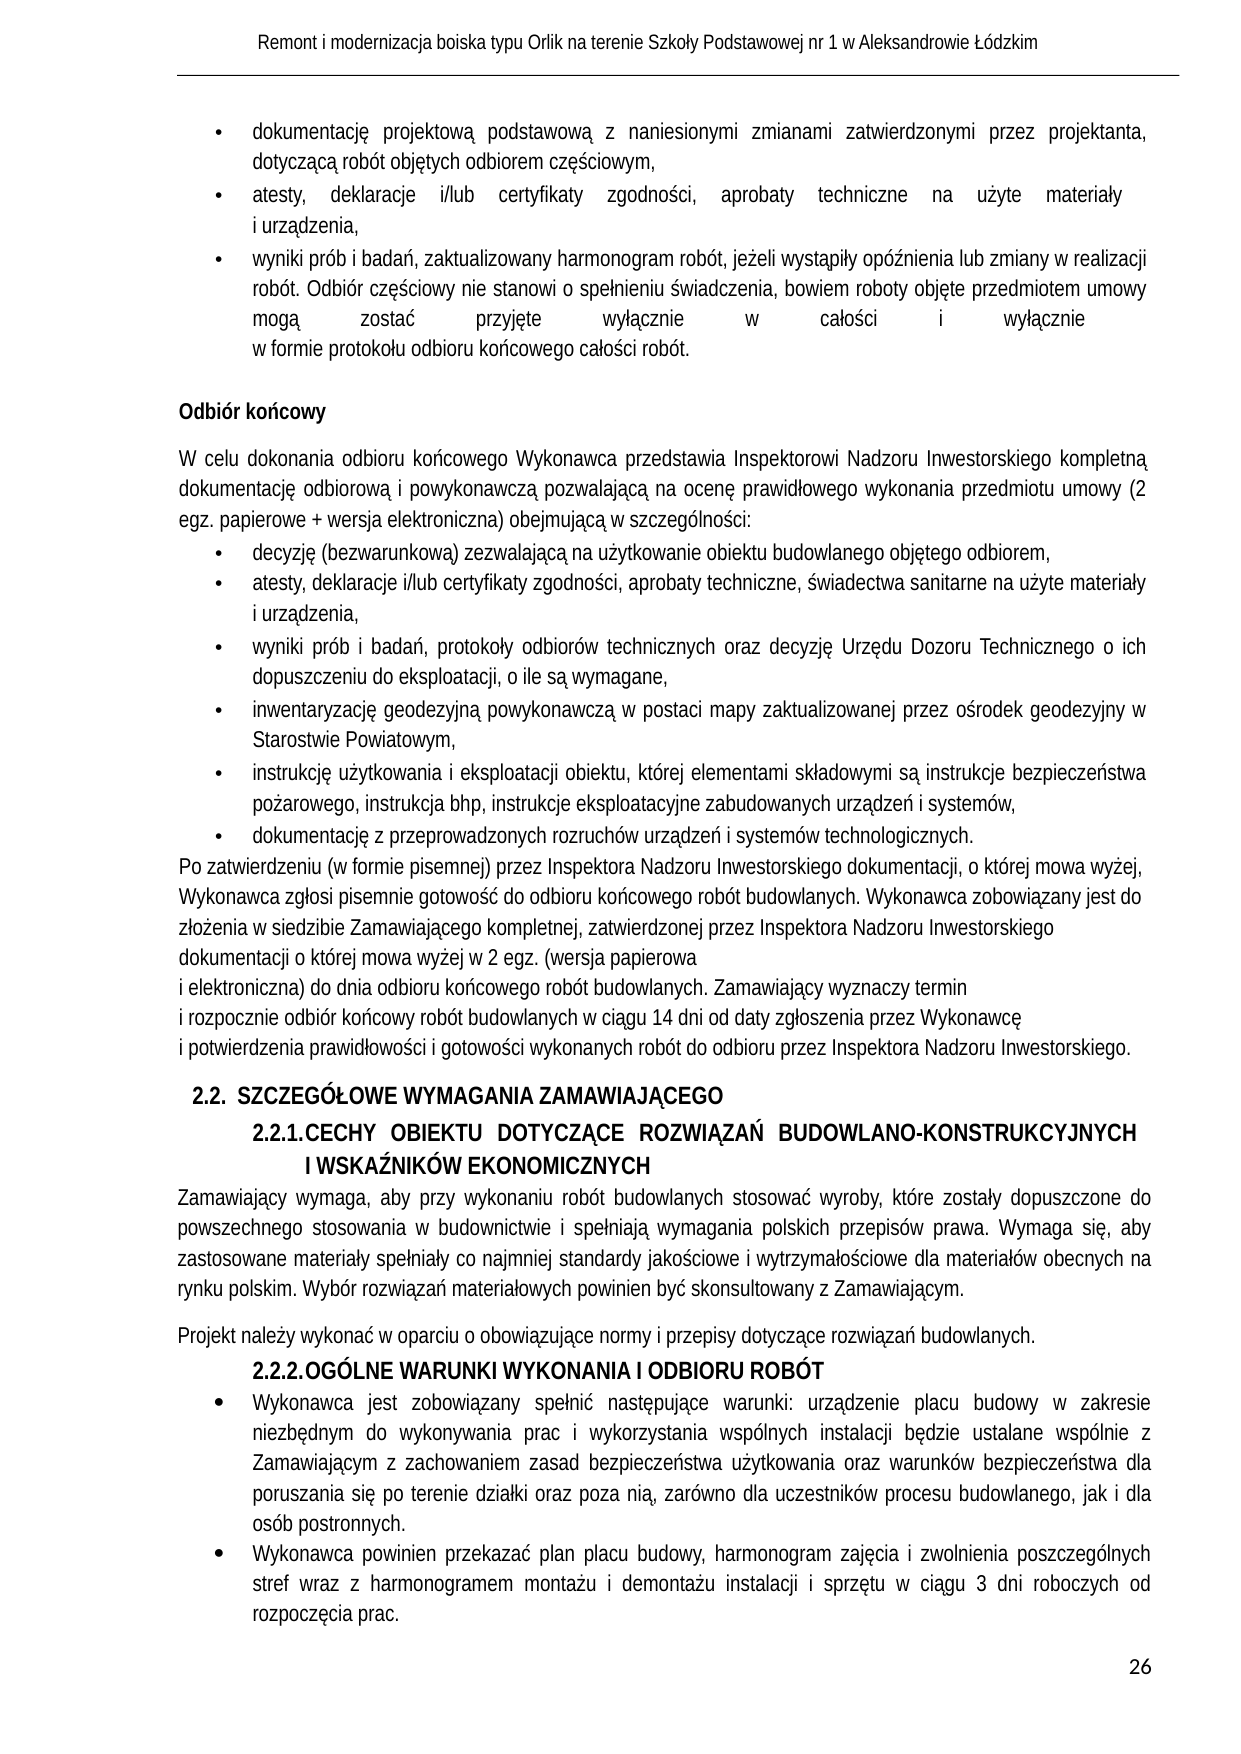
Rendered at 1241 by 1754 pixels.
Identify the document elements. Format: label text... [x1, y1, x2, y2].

list Wykonawca powinien przekazać plan placu budowy, harmonogram zajęcia i zwolnienia poszczególnych stref wraz z harmonogramem montażu i demontażu instalacji i sprzętu w ciągu 3 dni roboczych od rozpoczęcia prac. [215, 1540, 1152, 1627]
list atesty, deklaracje i/lub certyfikaty zgodności, aprobaty techniczne na użyte materiały i urządzenia, [215, 181, 1147, 238]
subtitle SZCZEGÓŁOWE WYMAGANIA ZAMAWIAJĄCEGO [192, 1081, 1152, 1110]
text Zamawiający wymaga, aby przy wykonaniu robót budowlanych stosować wyroby, które zostały dopuszczone do powszechnego stosowania w budownictwie i spełniają wymagania polskich przepisów prawa. Wymaga się, aby zastosowane materiały spełniały co najmniej standardy jakościowe i wytrzymałościowe dla materiałów obecnych na rynku polskim. Wybór rozwiązań materiałowych powinien być skonsultowany z Zamawiającym. [177, 1184, 1152, 1301]
list wyniki prób i badań, protokoły odbiorów technicznych oraz decyzję Urzędu Dozoru Technicznego o ich dopuszczeniu do eksploatacji, o ile są wymagane, [215, 633, 1147, 689]
list dokumentację z przeprowadzonych rozruchów urządzeń i systemów technologicznych. [215, 822, 1147, 849]
list wyniki prób i badań, zaktualizowany harmonogram robót, jeżeli wystąpiły opóźnienia lub zmiany w realizacji robót. Odbiór częściowy nie stanowi o spełnieniu świadczenia, bowiem roboty objęte przedmiotem umowy mogą zostać przyjęte wyłącznie w całości i wyłącznie w formie protokołu odbioru końcowego całości robót. [215, 245, 1147, 362]
text Po zatwierdzeniu (w formie pisemnej) przez Inspektora Nadzoru Inwestorskiego dokumentacji, o której mowa wyżej, Wykonawca zgłosi pisemnie gotowość do odbioru końcowego robót budowlanych. Wykonawca zobowiązany jest do złożenia w siedzibie Zamawiającego kompletnej, zatwierdzonej przez Inspektora Nadzoru Inwestorskiego dokumentacji o której mowa wyżej w 2 egz. (wersja papierowa i elektroniczna) do dnia odbioru końcowego robót budowlanych. Zamawiający wyznaczy termin i rozpocznie odbiór końcowy robót budowlanych w ciągu 14 dni od daty zgłoszenia przez Wykonawcę i potwierdzenia prawidłowości i gotowości wykonanych robót do odbioru przez Inspektora Nadzoru Inwestorskiego. [179, 853, 1147, 1061]
text W celu dokonania odbioru końcowego Wykonawca przedstawia Inspektorowi Nadzoru Inwestorskiego kompletną dokumentację odbiorową i powykonawczą pozwalającą na ocenę prawidłowego wykonania przedmiotu umowy (2 egz. papierowe + wersja elektroniczna) obejmującą w szczególności: [179, 445, 1147, 532]
list atesty, deklaracje i/lub certyfikaty zgodności, aprobaty techniczne, świadectwa sanitarne na użyte materiały i urządzenia, [215, 569, 1147, 626]
list inwentaryzację geodezyjną powykonawczą w postaci mapy zaktualizowanej przez ośrodek geodezyjny w Starostwie Powiatowym, [215, 696, 1147, 753]
list Wykonawca jest zobowiązany spełnić następujące warunki: urządzenie placu budowy w zakresie niezbędnym do wykonywania prac i wykorzystania wspólnych instalacji będzie ustalane wspólnie z Zamawiającym z zachowaniem zasad bezpieczeństwa użytkowania oraz warunków bezpieczeństwa dla poruszania się po terenie działki oraz poza nią, zarówno dla uczestników procesu budowlanego, jak i dla osób postronnych. [215, 1389, 1152, 1536]
list dokumentację projektową podstawową z naniesionymi zmianami zatwierdzonymi przez projektanta, dotyczącą robót objętych odbiorem częściowym, [215, 118, 1147, 175]
text Projekt należy wykonać w oparciu o obowiązujące normy i przepisy dotyczące rozwiązań budowlanych. [177, 1322, 1152, 1348]
text Odbiór końcowy [179, 398, 1147, 424]
subtitle CECHY OBIEKTU DOTYCZĄCE ROZWIĄZAŃ BUDOWLANO-KONSTRUKCYJNYCH I WSKAŹNIKÓW EKONOMICZNYCH [252, 1118, 1152, 1180]
list decyzję (bezwarunkową) zezwalającą na użytkowanie obiektu budowlanego objętego odbiorem, [215, 539, 1147, 565]
subtitle OGÓLNE WARUNKI WYKONANIA I ODBIORU ROBÓT [252, 1356, 1152, 1385]
list instrukcję użytkowania i eksploatacji obiektu, której elementami składowymi są instrukcje bezpieczeństwa pożarowego, instrukcja bhp, instrukcje eksploatacyjne zabudowanych urządzeń i systemów, [215, 759, 1147, 816]
